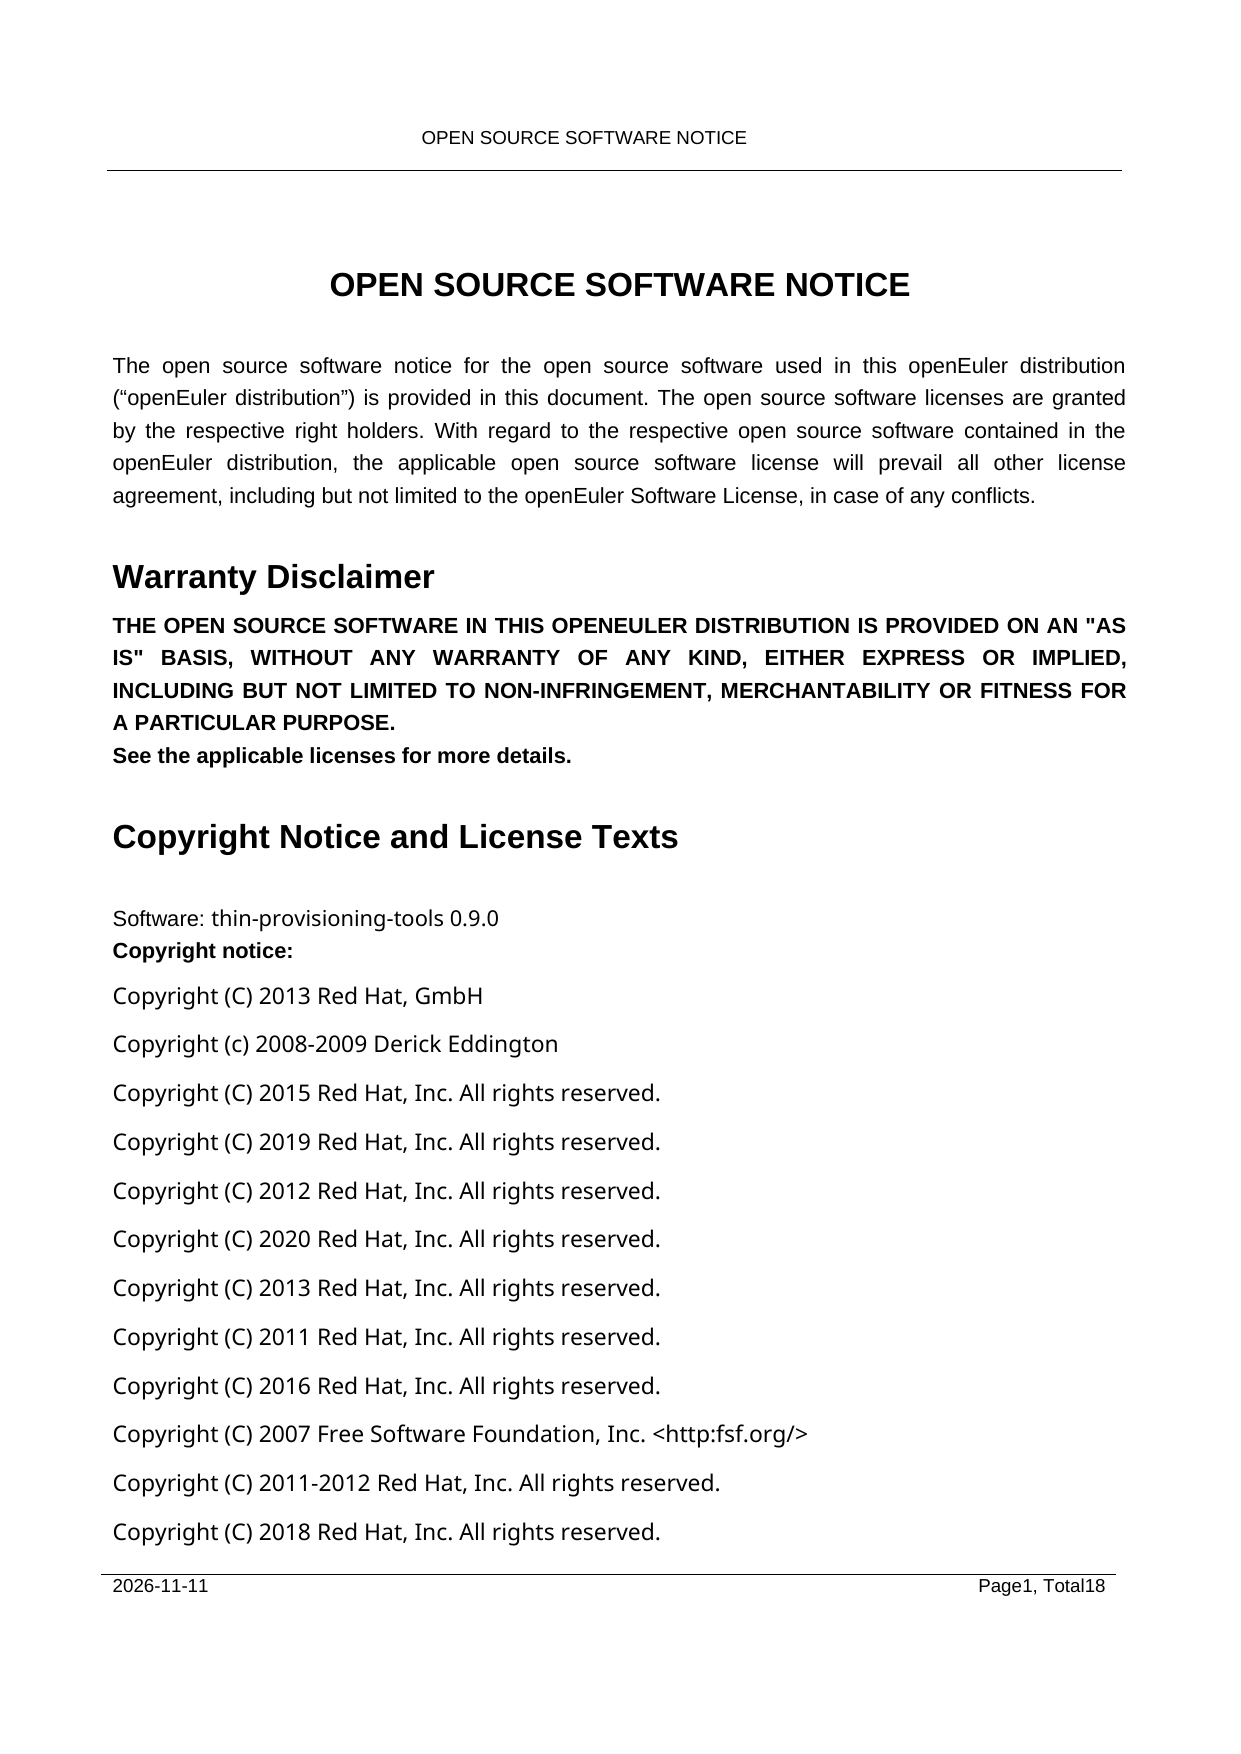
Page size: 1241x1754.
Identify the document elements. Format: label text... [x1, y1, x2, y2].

text Warranty Disclaimer [112, 544, 1128, 609]
text THE OPEN SOURCE SOFTWARE IN THIS OPENEULER DISTRIBUTION IS PROVIDED ON AN "AS IS" BASIS, WITHOUT ANY WARRANTY OF ANY KIND, EITHER EXPRESS OR IMPLIED, INCLUDING BUT NOT LIMITED TO NON-INFRINGEMENT, MERCHANTABILITY OR FITNESS FOR A PARTICULAR PURPOSE. See the applicable licenses for more details. [112, 609, 1128, 771]
text Copyright Notice and License Texts [112, 804, 1128, 869]
text OPEN SOURCE SOFTWARE NOTICE [112, 251, 1128, 316]
text Software: thin-provisioning-tools 0.9.0 [112, 901, 1128, 934]
text Copyright notice: [112, 934, 1128, 966]
text The open source software notice for the open source software used in this openEuler distribution (“openEuler distribution”) is provided in this document. The open source software licenses are granted by the respective right holders. With regard to the respective open source software contained in the openEuler distribution, the applicable open source software license will prevail all other license agreement, including but not limited to the openEuler Software License, in case of any conflicts. [112, 349, 1128, 511]
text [112, 979, 1128, 1548]
